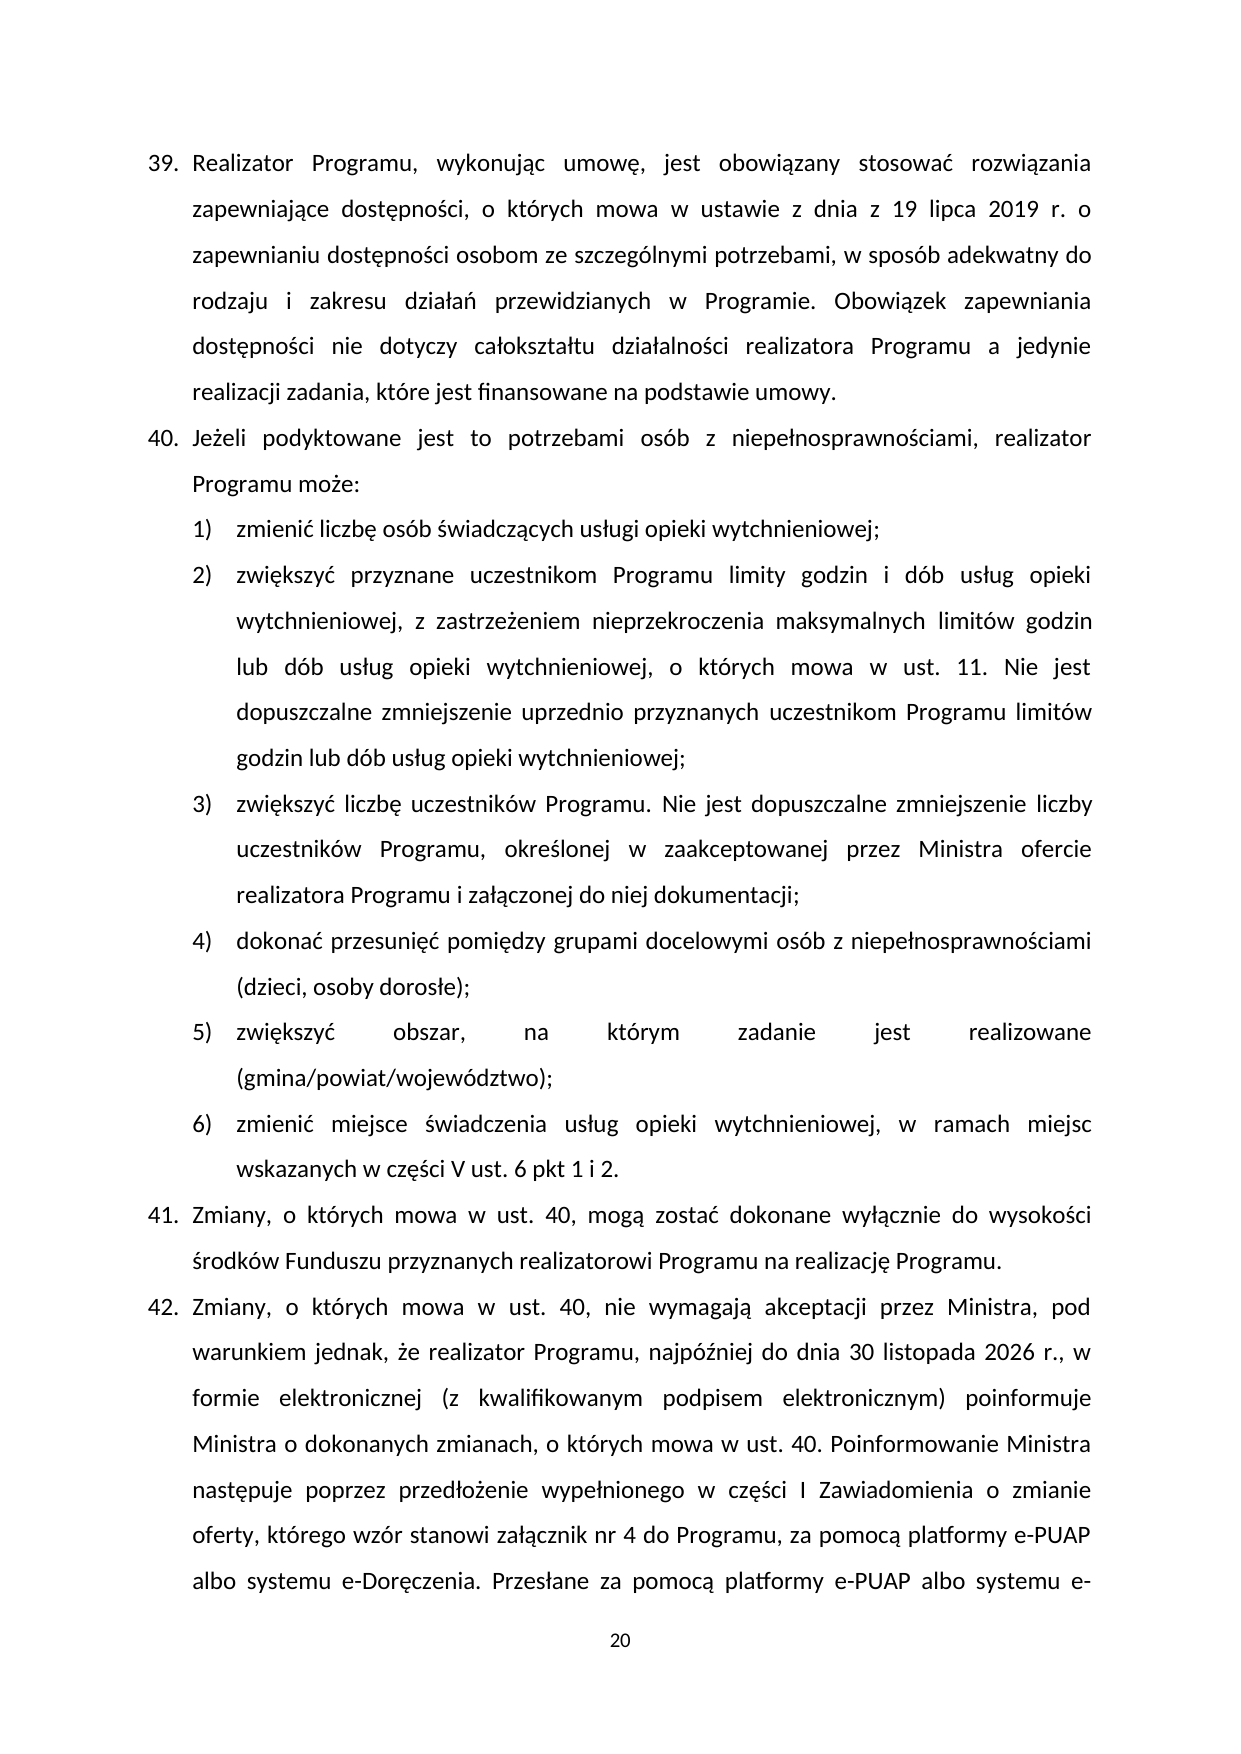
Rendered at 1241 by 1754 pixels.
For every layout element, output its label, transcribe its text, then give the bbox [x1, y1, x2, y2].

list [148, 1291, 1093, 1596]
list zmienić liczbę osób świadczących usługi opieki wytchnieniowej; [192, 513, 1093, 544]
list zmienić miejsce świadczenia usług opieki wytchnieniowej, w ramach miejsc wskazanych w części V ust. 6 pkt 1 i 2. [192, 1108, 1093, 1184]
list zwiększyć liczbę uczestników Programu. Nie jest dopuszczalne zmniejszenie liczby uczestników Programu, określonej w zaakceptowanej przez Ministra ofercie realizatora Programu i załączonej do niej dokumentacji; [192, 788, 1093, 910]
list Realizator Programu, wykonując umowę, jest obowiązany stosować rozwiązania zapewniające dostępności, o których mowa w ustawie z dnia z 19 lipca 2019 r. o zapewnianiu dostępności osobom ze szczególnymi potrzebami, w sposób adekwatny do rodzaju i zakresu działań przewidzianych w Programie. Obowiązek zapewniania dostępności nie dotyczy całokształtu działalności realizatora Programu a jedynie realizacji zadania, które jest finansowane na podstawie umowy. [148, 148, 1093, 407]
list zwiększyć przyznane uczestnikom Programu limity godzin i dób usług opieki wytchnieniowej, z zastrzeżeniem nieprzekroczenia maksymalnych limitów godzin lub dób usług opieki wytchnieniowej, o których mowa w ust. 11. Nie jest dopuszczalne zmniejszenie uprzednio przyznanych uczestnikom Programu limitów godzin lub dób usług opieki wytchnieniowej; [192, 559, 1093, 773]
list Jeżeli podyktowane jest to potrzebami osób z niepełnosprawnościami, realizator Programu może: [148, 422, 1093, 498]
list dokonać przesunięć pomiędzy grupami docelowymi osób z niepełnosprawnościami (dzieci, osoby dorosłe); [192, 925, 1093, 1001]
list zwiększyć obszar, na którym zadanie jest realizowane (gmina/powiat/województwo); [192, 1016, 1093, 1093]
list Zmiany, o których mowa w ust. 40, mogą zostać dokonane wyłącznie do wysokości środków Funduszu przyznanych realizatorowi Programu na realizację Programu. [148, 1199, 1093, 1276]
